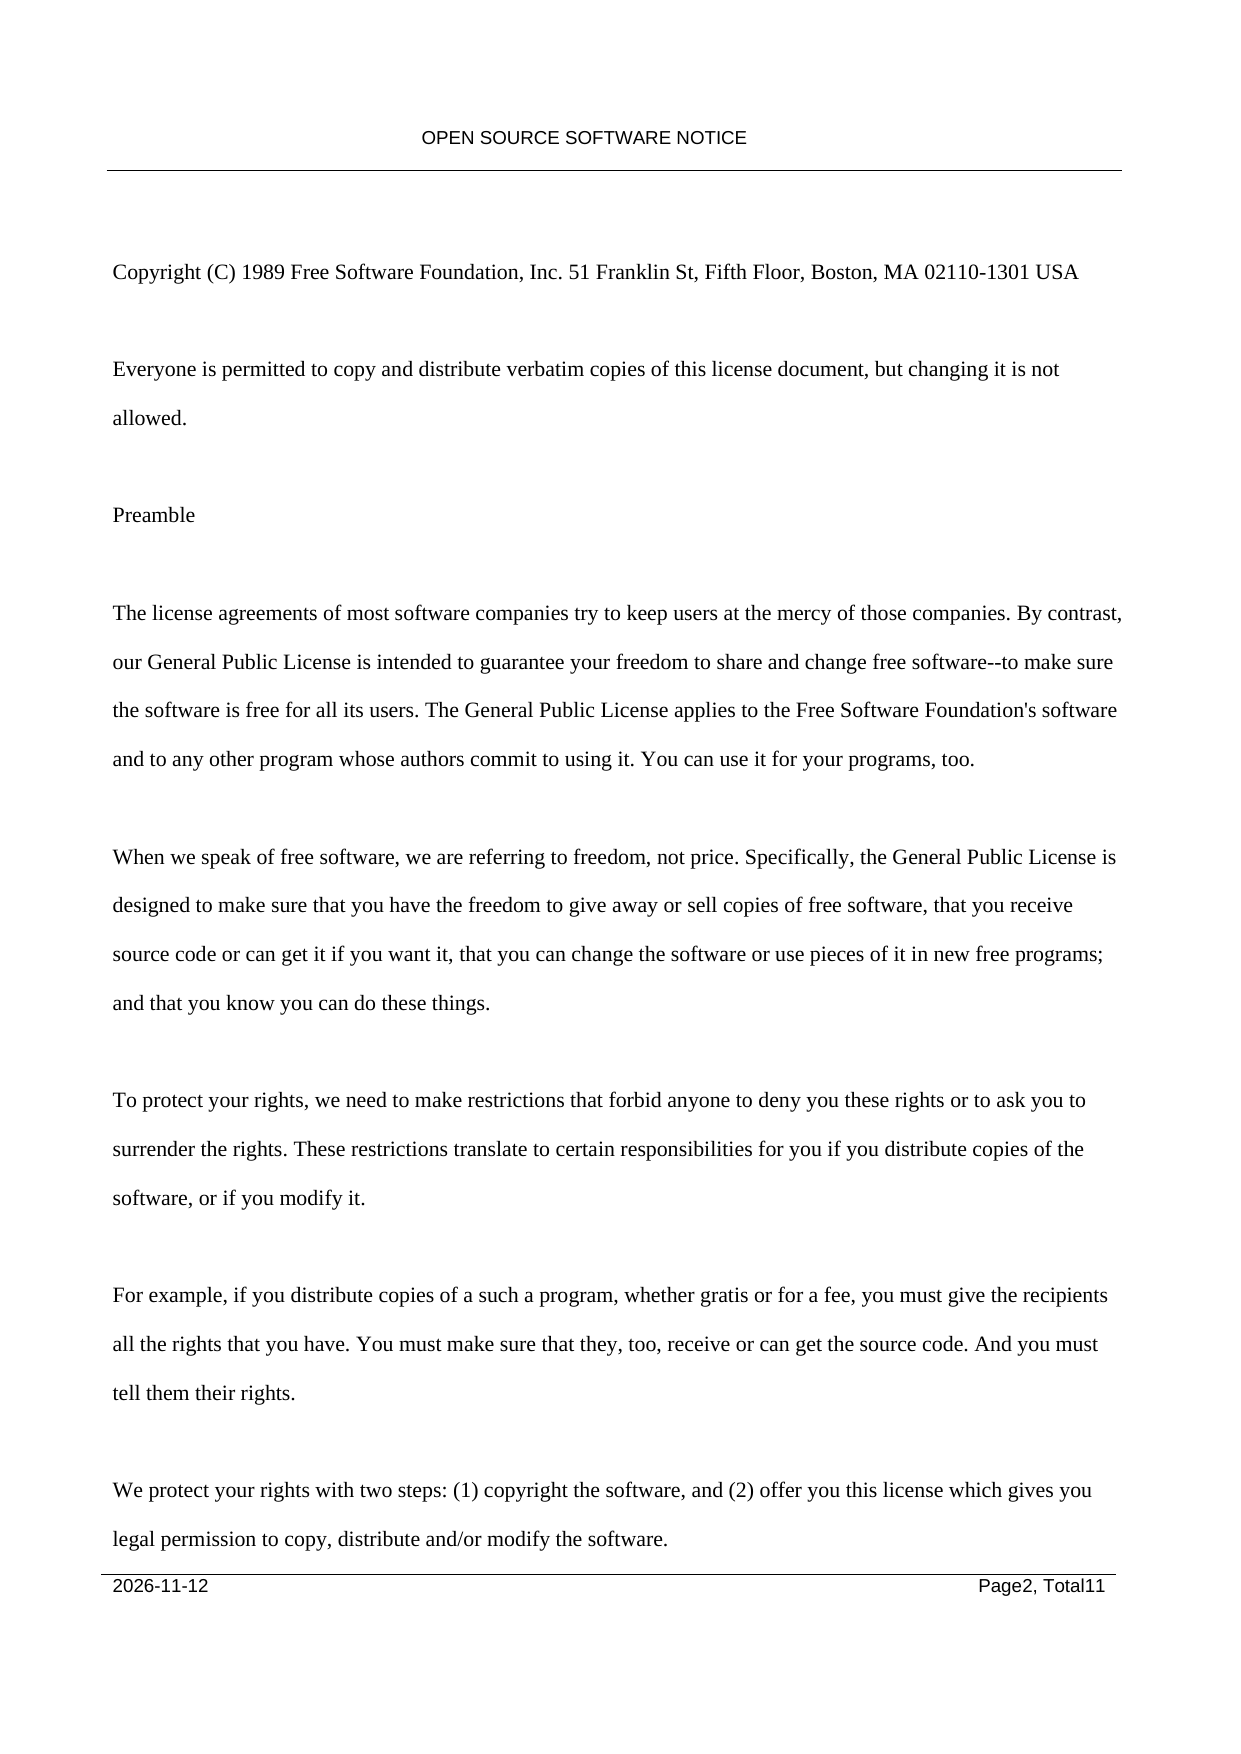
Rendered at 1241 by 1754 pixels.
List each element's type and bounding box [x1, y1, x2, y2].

text [112, 206, 1128, 1555]
